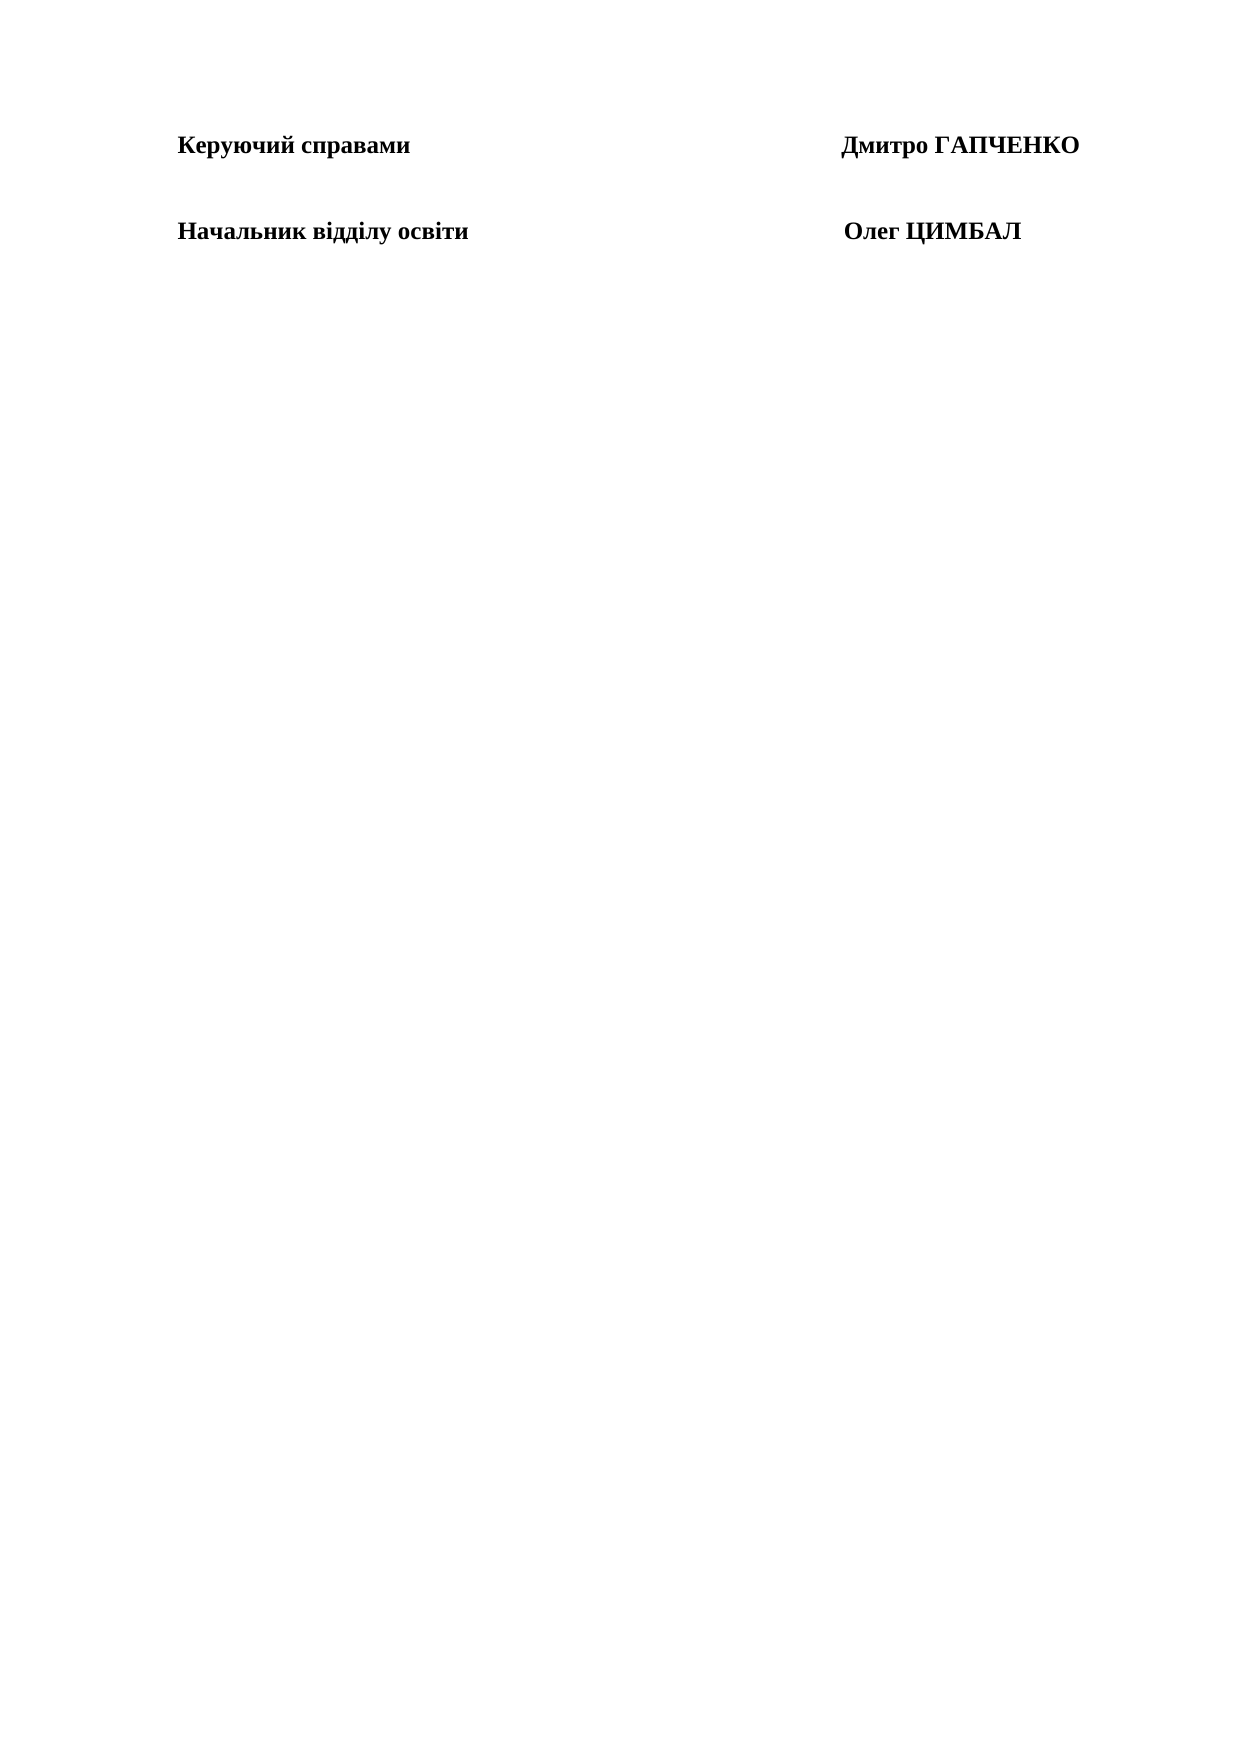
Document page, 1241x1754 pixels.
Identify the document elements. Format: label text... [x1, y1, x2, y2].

text Керуючий справами Дмитро ГАПЧЕНКО [177, 130, 1181, 159]
text Начальник відділу освіти Олег ЦИМБАЛ [177, 216, 1181, 245]
